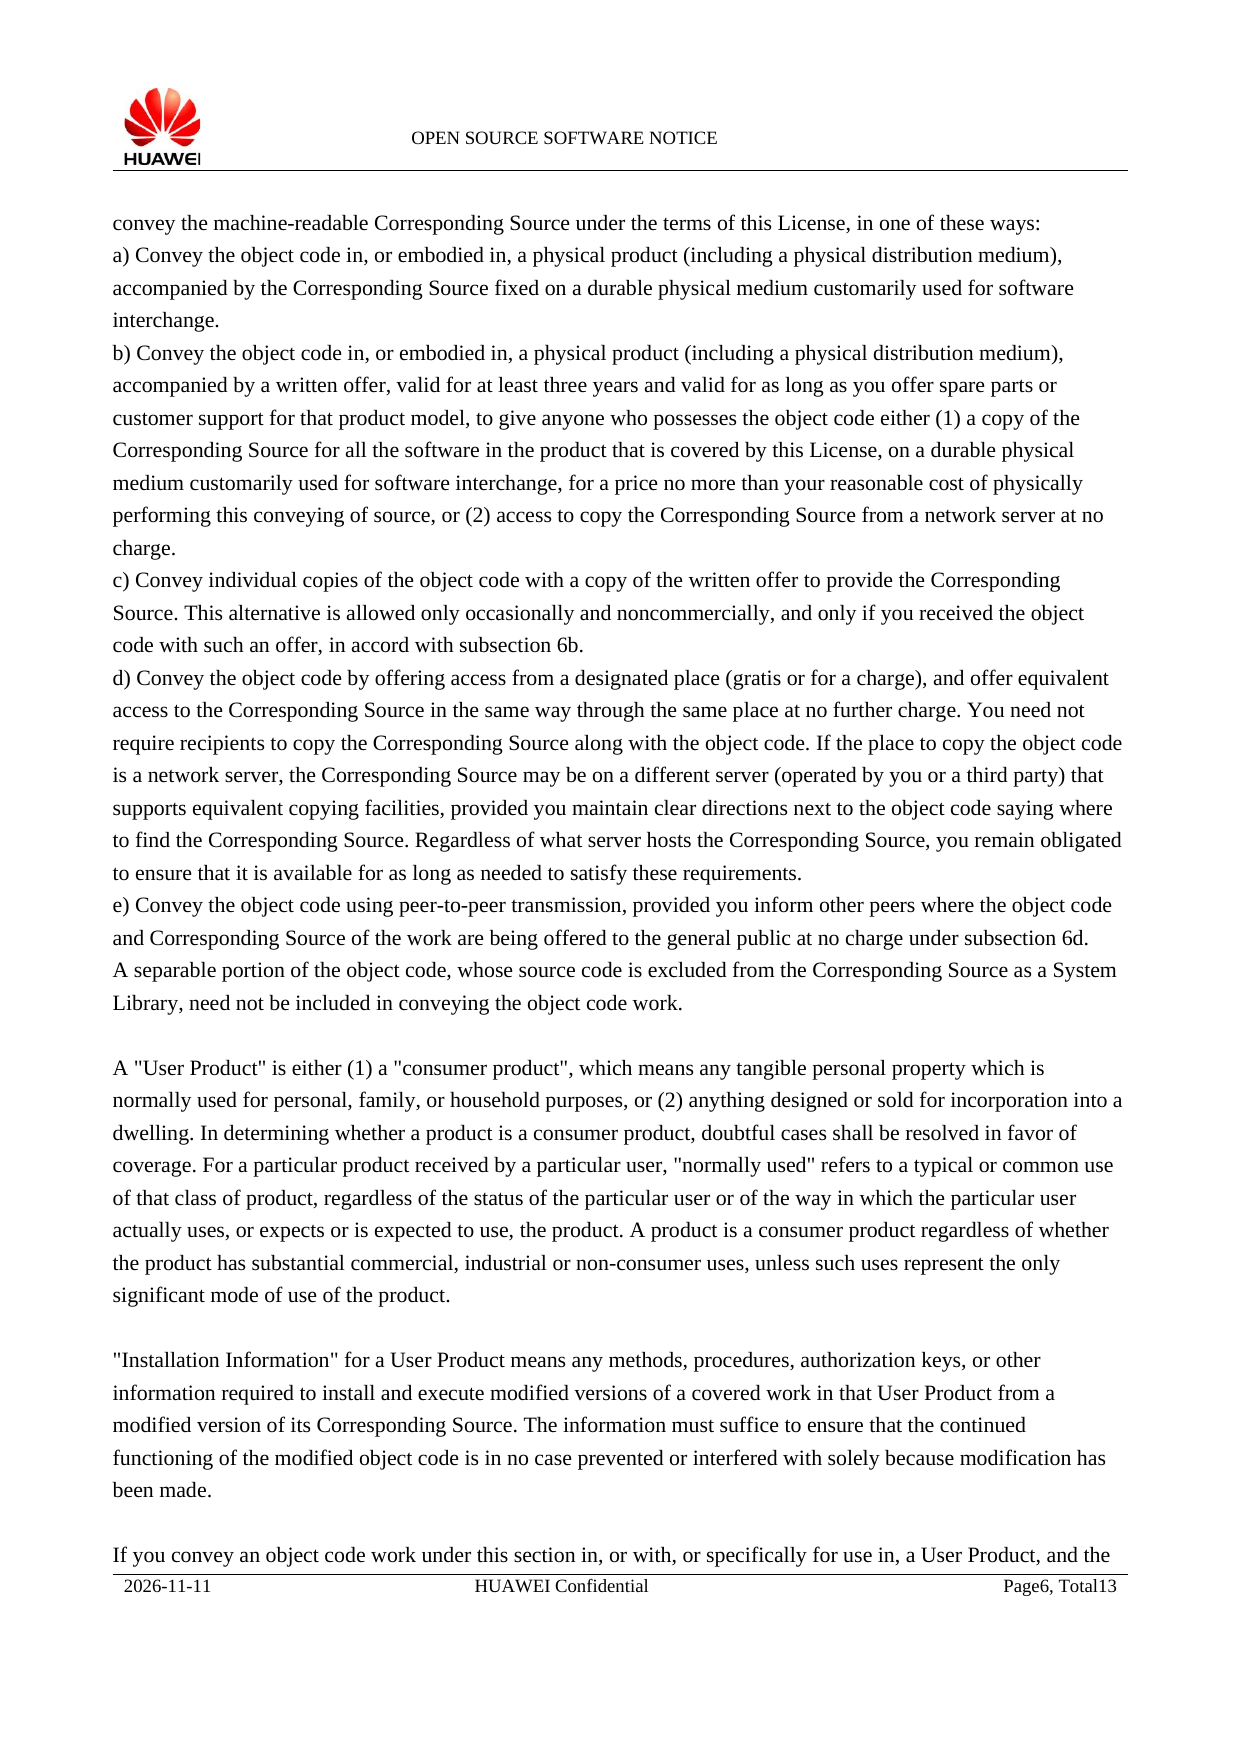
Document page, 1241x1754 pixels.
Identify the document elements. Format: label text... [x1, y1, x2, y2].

picture [124, 88, 201, 165]
